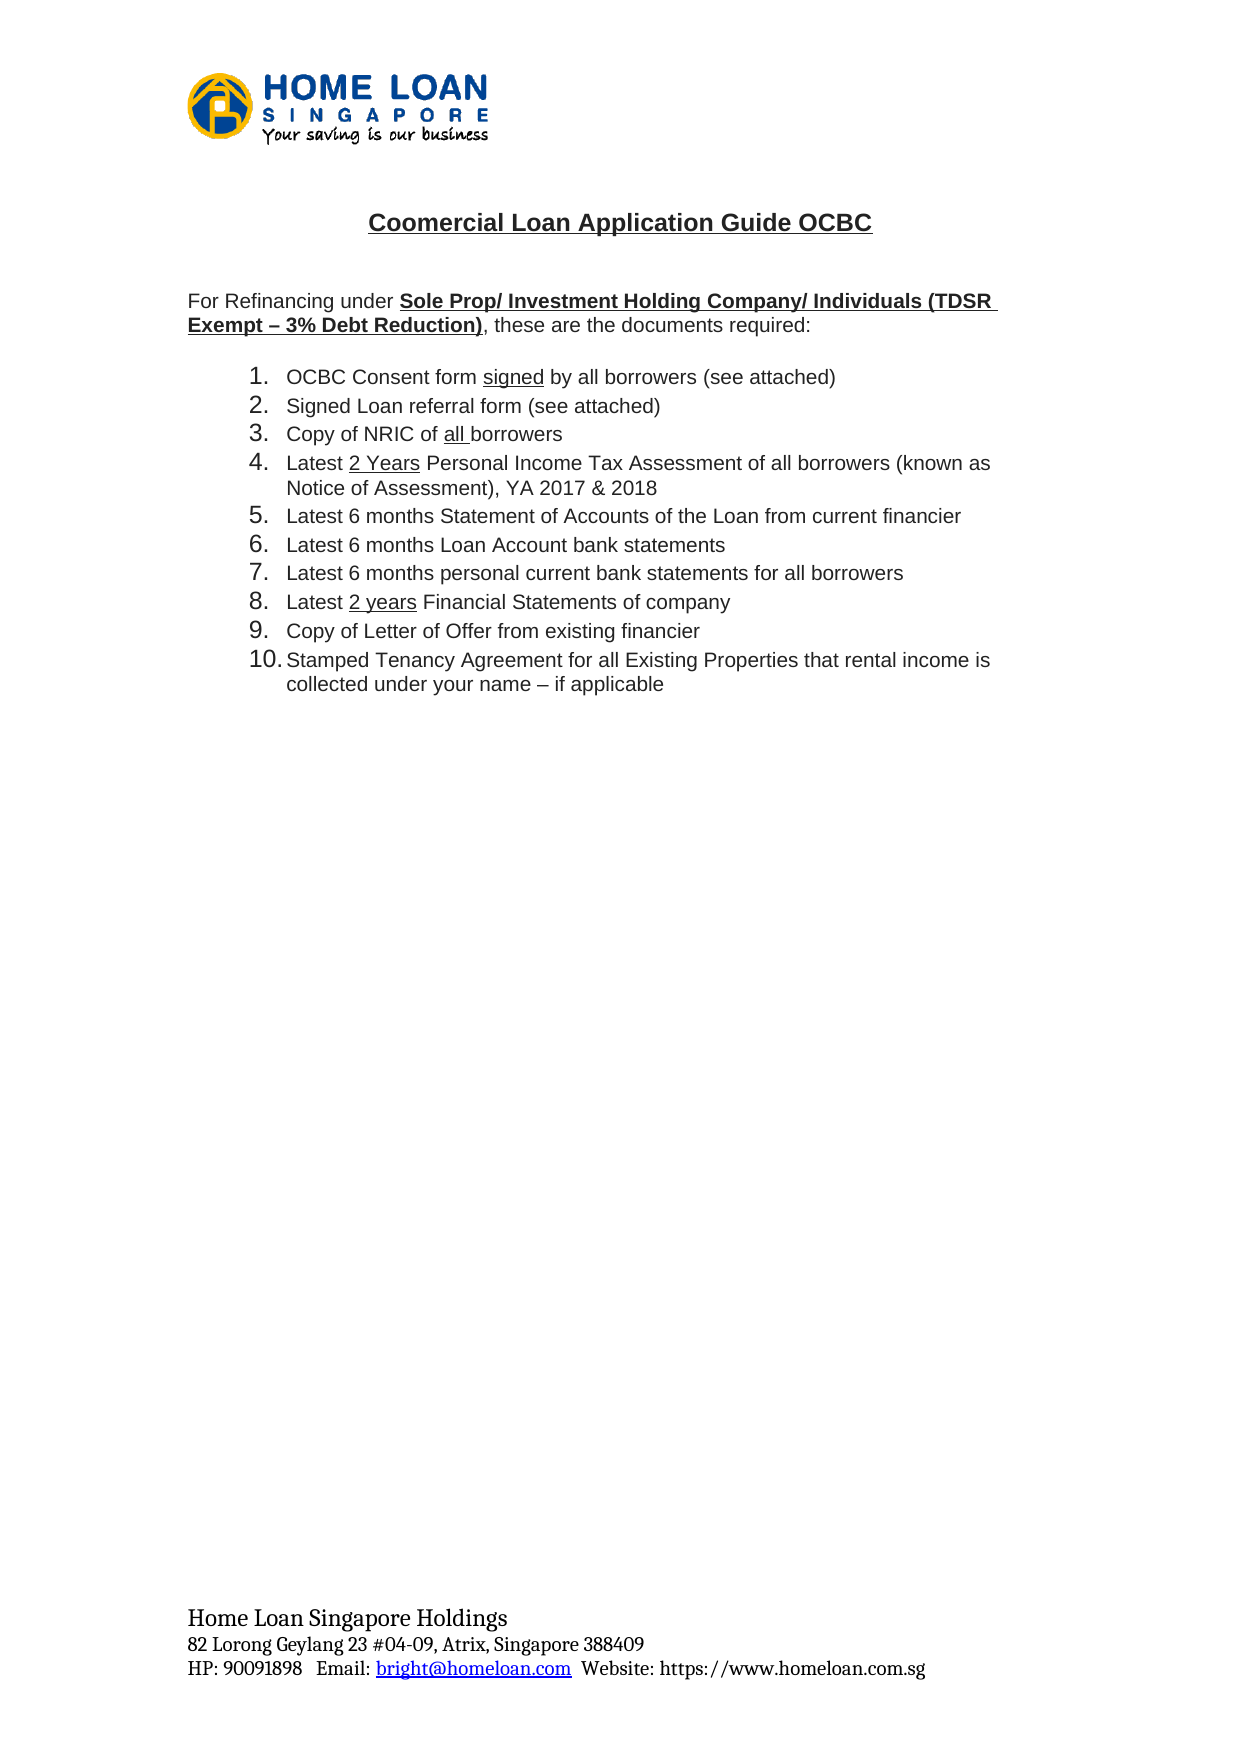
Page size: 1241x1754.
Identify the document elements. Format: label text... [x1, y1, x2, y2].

list Latest 6 months Loan Account bank statements [248, 528, 1053, 557]
list Latest 2 Years Personal Income Tax Assessment of all borrowers (known as Notice of Assessment), YA 2017 & 2018 [248, 447, 1053, 500]
list OCBC Consent form signed by all borrowers (see attached) [248, 361, 1053, 389]
list Latest 6 months personal current bank statements for all borrowers [248, 557, 1053, 586]
list Latest 2 years Financial Statements of company [248, 586, 1053, 615]
text Coomercial Loan Application Guide OCBC [187, 207, 1053, 236]
list Copy of NRIC of all borrowers [248, 418, 1053, 447]
text For Refinancing under Sole Prop/ Investment Holding Company/ Individuals (TDSR Exempt – 3% Debt Reduction), these are the documents required: [187, 289, 1053, 337]
list Copy of Letter of Offer from existing financier [248, 615, 1053, 643]
list Latest 6 months Statement of Accounts of the Loan from current financier [248, 500, 1053, 528]
list Stamped Tenancy Agreement for all Existing Properties that rental income is collected under your name – if applicable [248, 643, 1053, 696]
picture [187, 73, 488, 145]
list Signed Loan referral form (see attached) [248, 389, 1053, 418]
